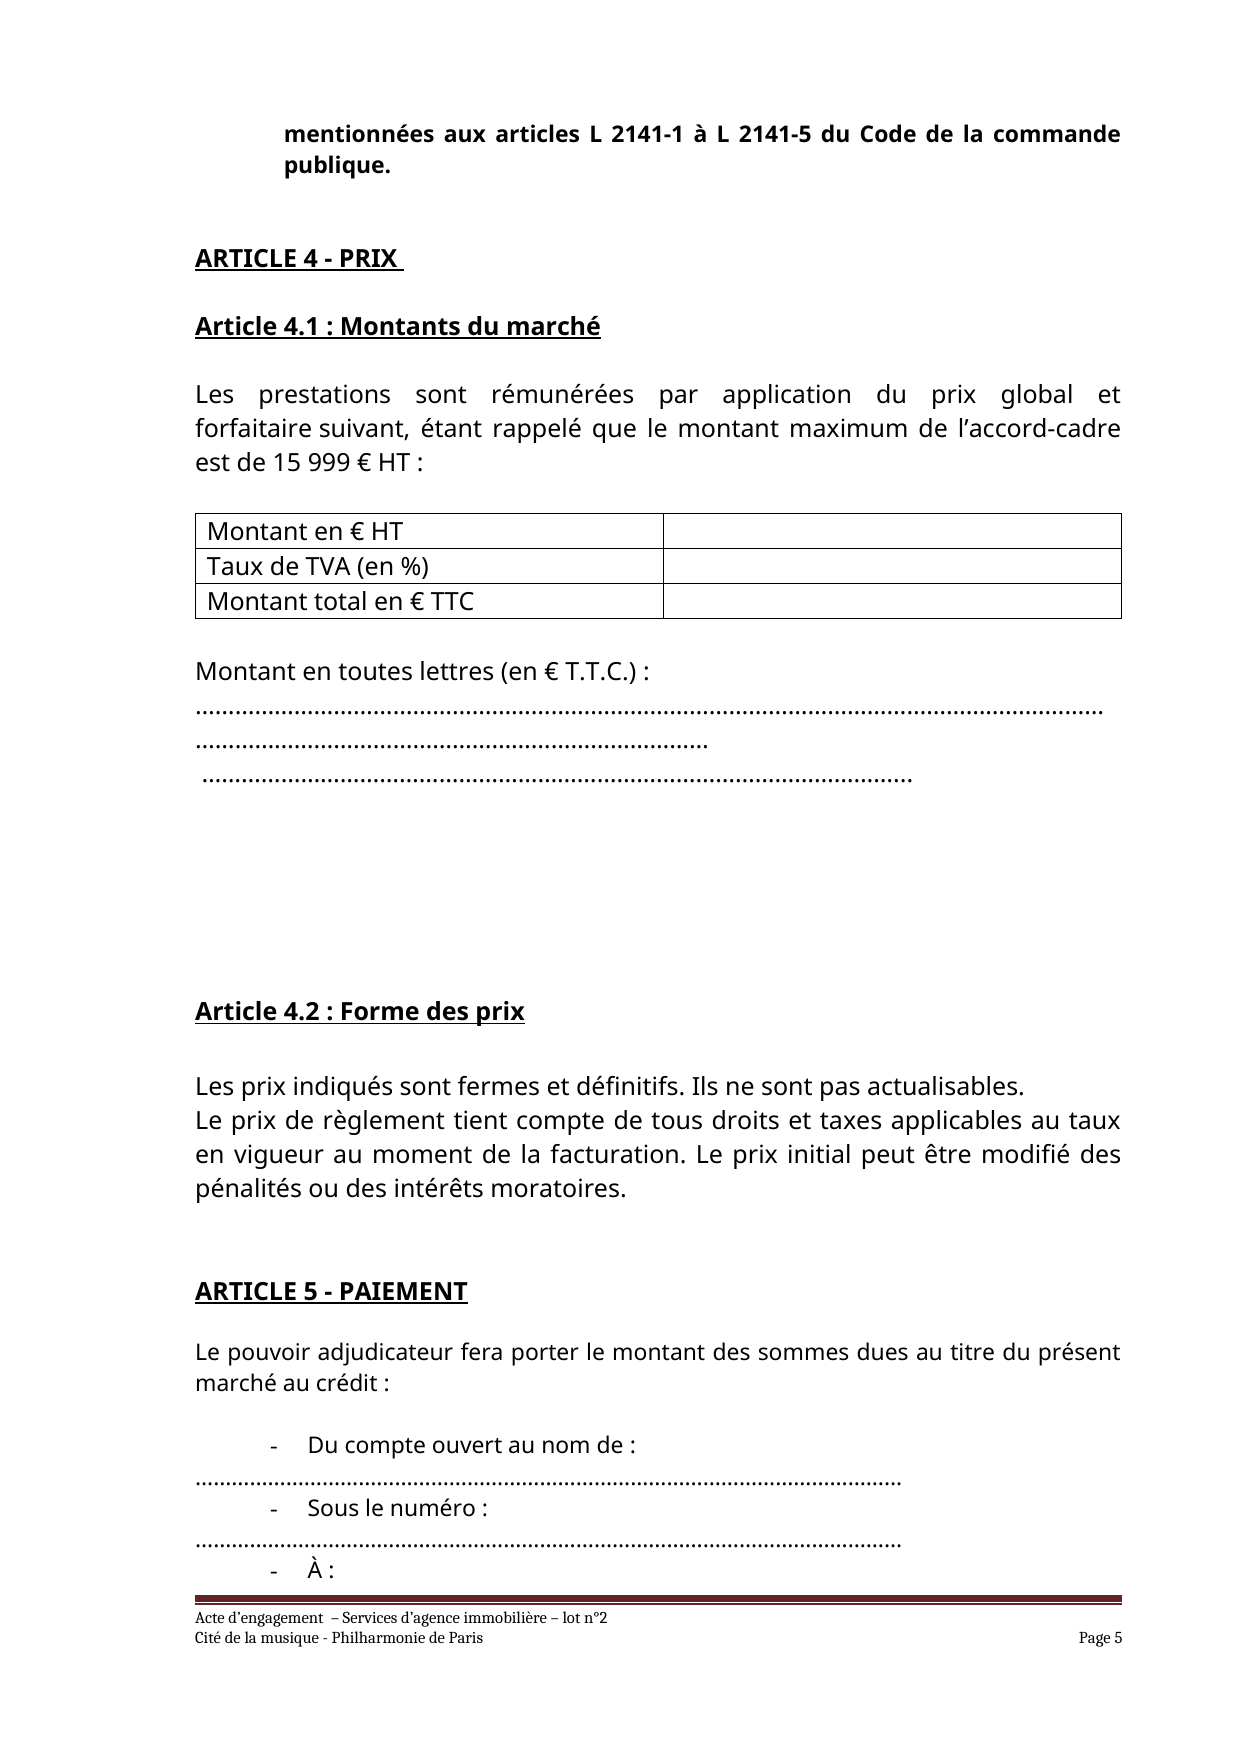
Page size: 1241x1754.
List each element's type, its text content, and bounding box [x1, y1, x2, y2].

table_header Montant en € HT [196, 514, 663, 548]
text Le pouvoir adjudicateur fera porter le montant des sommes dues au titre du présent marché au crédit : [195, 1336, 1122, 1398]
text ……………………………………………………………………………………………………… [195, 1461, 1122, 1492]
text Les prix indiqués sont fermes et définitifs. Ils ne sont pas actualisables. [195, 1069, 1122, 1103]
text ……………………………………………………………………………………………………… [195, 1523, 1122, 1554]
text Montant en toutes lettres (en € T.T.C.) : [195, 653, 1122, 687]
subtitle ARTICLE 5 - PAIEMENT [195, 1273, 1122, 1307]
table_cell Montant total en € TTC [196, 584, 663, 618]
text Le prix de règlement tient compte de tous droits et taxes applicables au taux en vigueur au moment de la facturation. Le prix initial peut être modifié des pénalités ou des intérêts moratoires. [195, 1103, 1122, 1205]
text ……………………………………………………………………………………………... [195, 755, 1122, 789]
text Article 4.2 : Forme des prix [195, 994, 1122, 1028]
subtitle ARTICLE 4 - PRIX [195, 240, 1122, 274]
text ……………………………………………………………………………………………………………………………………………………………………………………………… [195, 687, 1122, 755]
list Du compte ouvert au nom de : [270, 1429, 1122, 1461]
text Les prestations sont rémunérées par application du prix global et forfaitaire suivant, étant rappelé que le montant maximum de l’accord-cadre est de 15 999 € HT : [195, 377, 1122, 479]
table_cell Taux de TVA (en %) [196, 549, 663, 583]
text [283, 118, 1122, 181]
table_cell [664, 584, 1121, 618]
list Sous le numéro : [270, 1492, 1122, 1523]
list À : [270, 1554, 1122, 1586]
table_header [664, 514, 1121, 548]
text Article 4.1 : Montants du marché [195, 308, 1122, 342]
table_cell [664, 549, 1121, 583]
